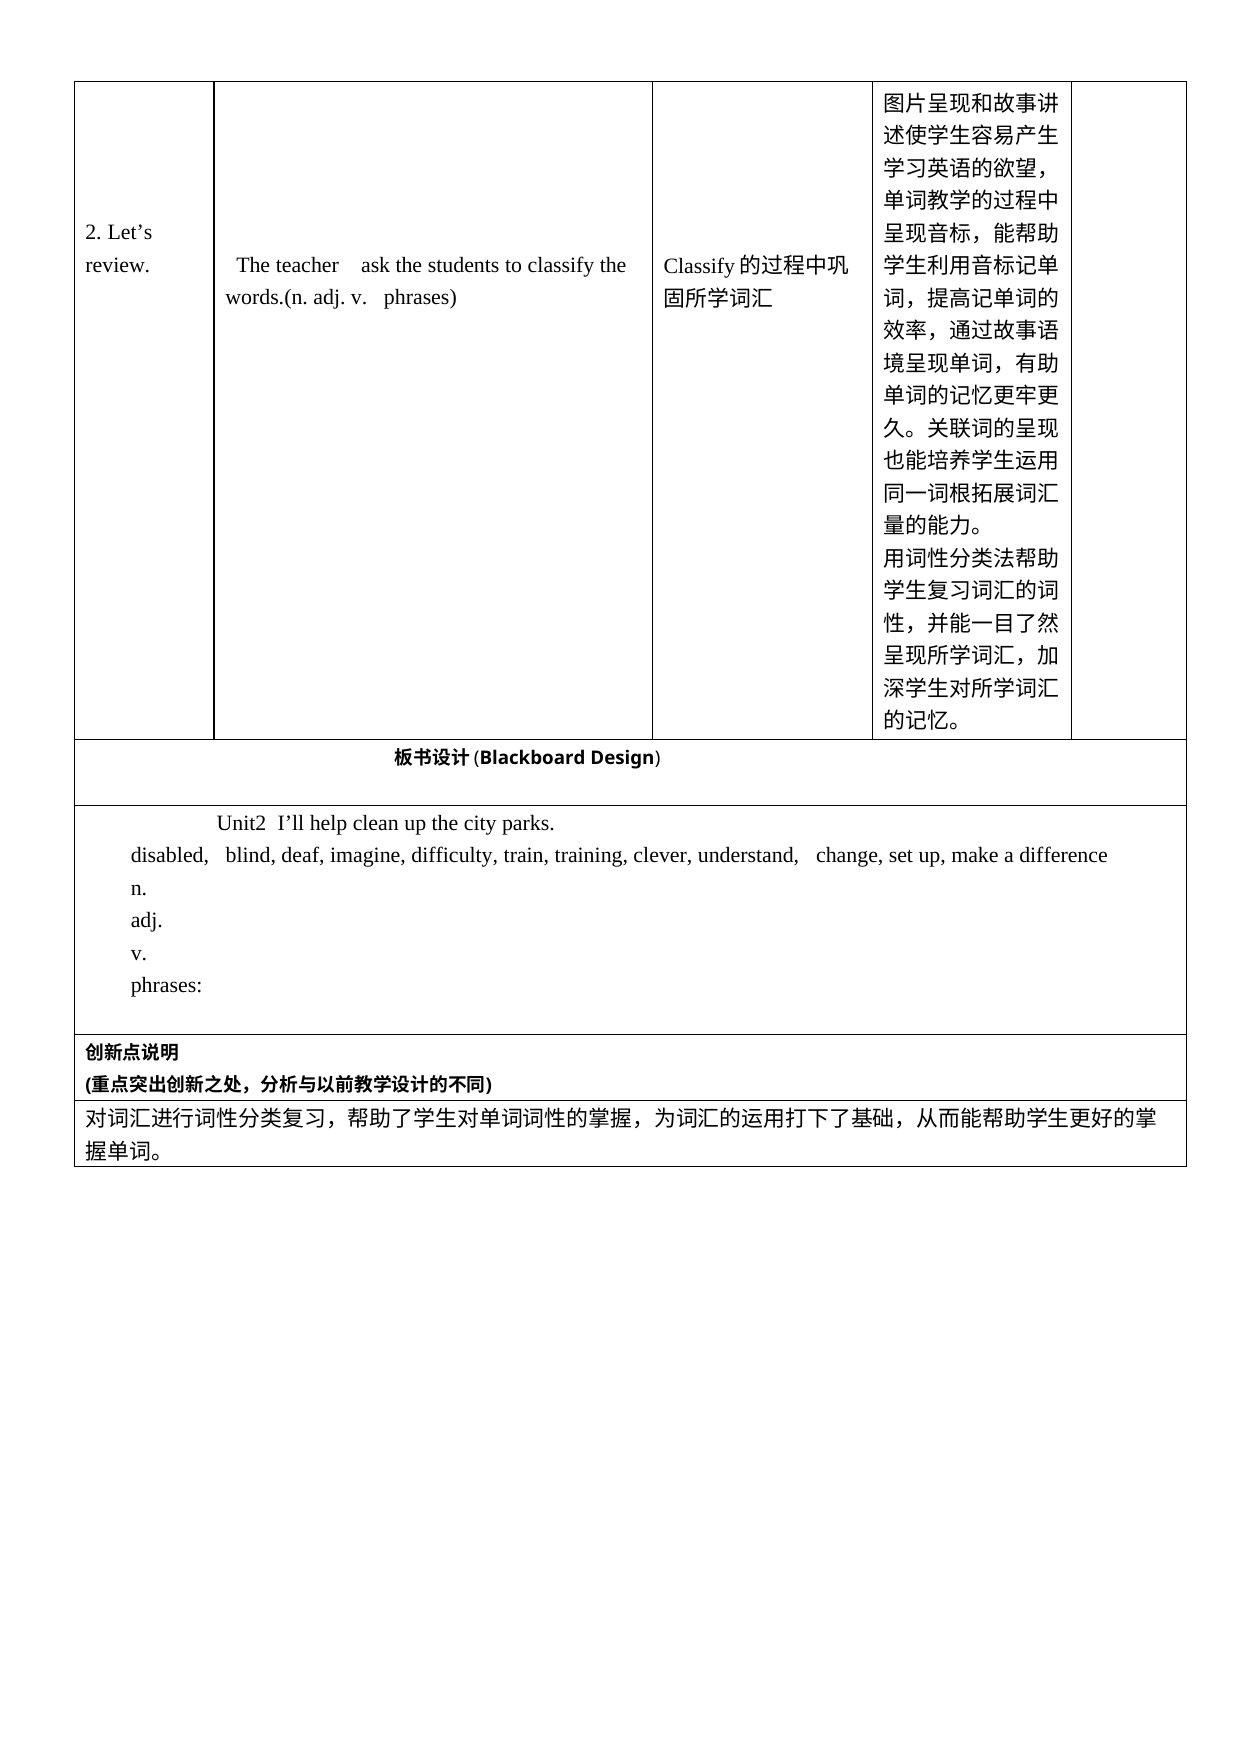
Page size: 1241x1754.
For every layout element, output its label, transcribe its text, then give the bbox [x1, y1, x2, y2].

table_header 图片呈现和故事讲述使学生容易产生学习英语的欲望，单词教学的过程中呈现音标，能帮助学生利用音标记单词，提高记单词的效率，通过故事语境呈现单词，有助单词的记忆更牢更久。关联词的呈现也能培养学生运用同一词根拓展词汇量的能力。 用词性分类法帮助学生复习词汇的词性，并能一目了然呈现所学词汇，加深学生对所学词汇的记忆。 [873, 82, 1071, 738]
table_header Classify的过程中巩固所学词汇 [653, 82, 872, 738]
table_cell Unit2 I’ll help clean up the city parks. disabled, blind, deaf, imagine, difficulty, train, training, clever, understand, change, set up, make a difference n. adj. v. phrases: [75, 806, 1186, 1034]
table_cell 创新点说明 (重点突出创新之处，分析与以前教学设计的不同) [75, 1035, 1186, 1100]
table_header [1072, 82, 1186, 738]
table_header 2. Let’s review. [75, 82, 213, 738]
table_header The teacher ask the students to classify the words.(n. adj. v. phrases) [215, 82, 652, 738]
table_cell 板书设计 (Blackboard Design) [75, 740, 1186, 805]
table_cell 对词汇进行词性分类复习，帮助了学生对单词词性的掌握，为词汇的运用打下了基础，从而能帮助学生更好的掌握单词。 [75, 1101, 1186, 1166]
